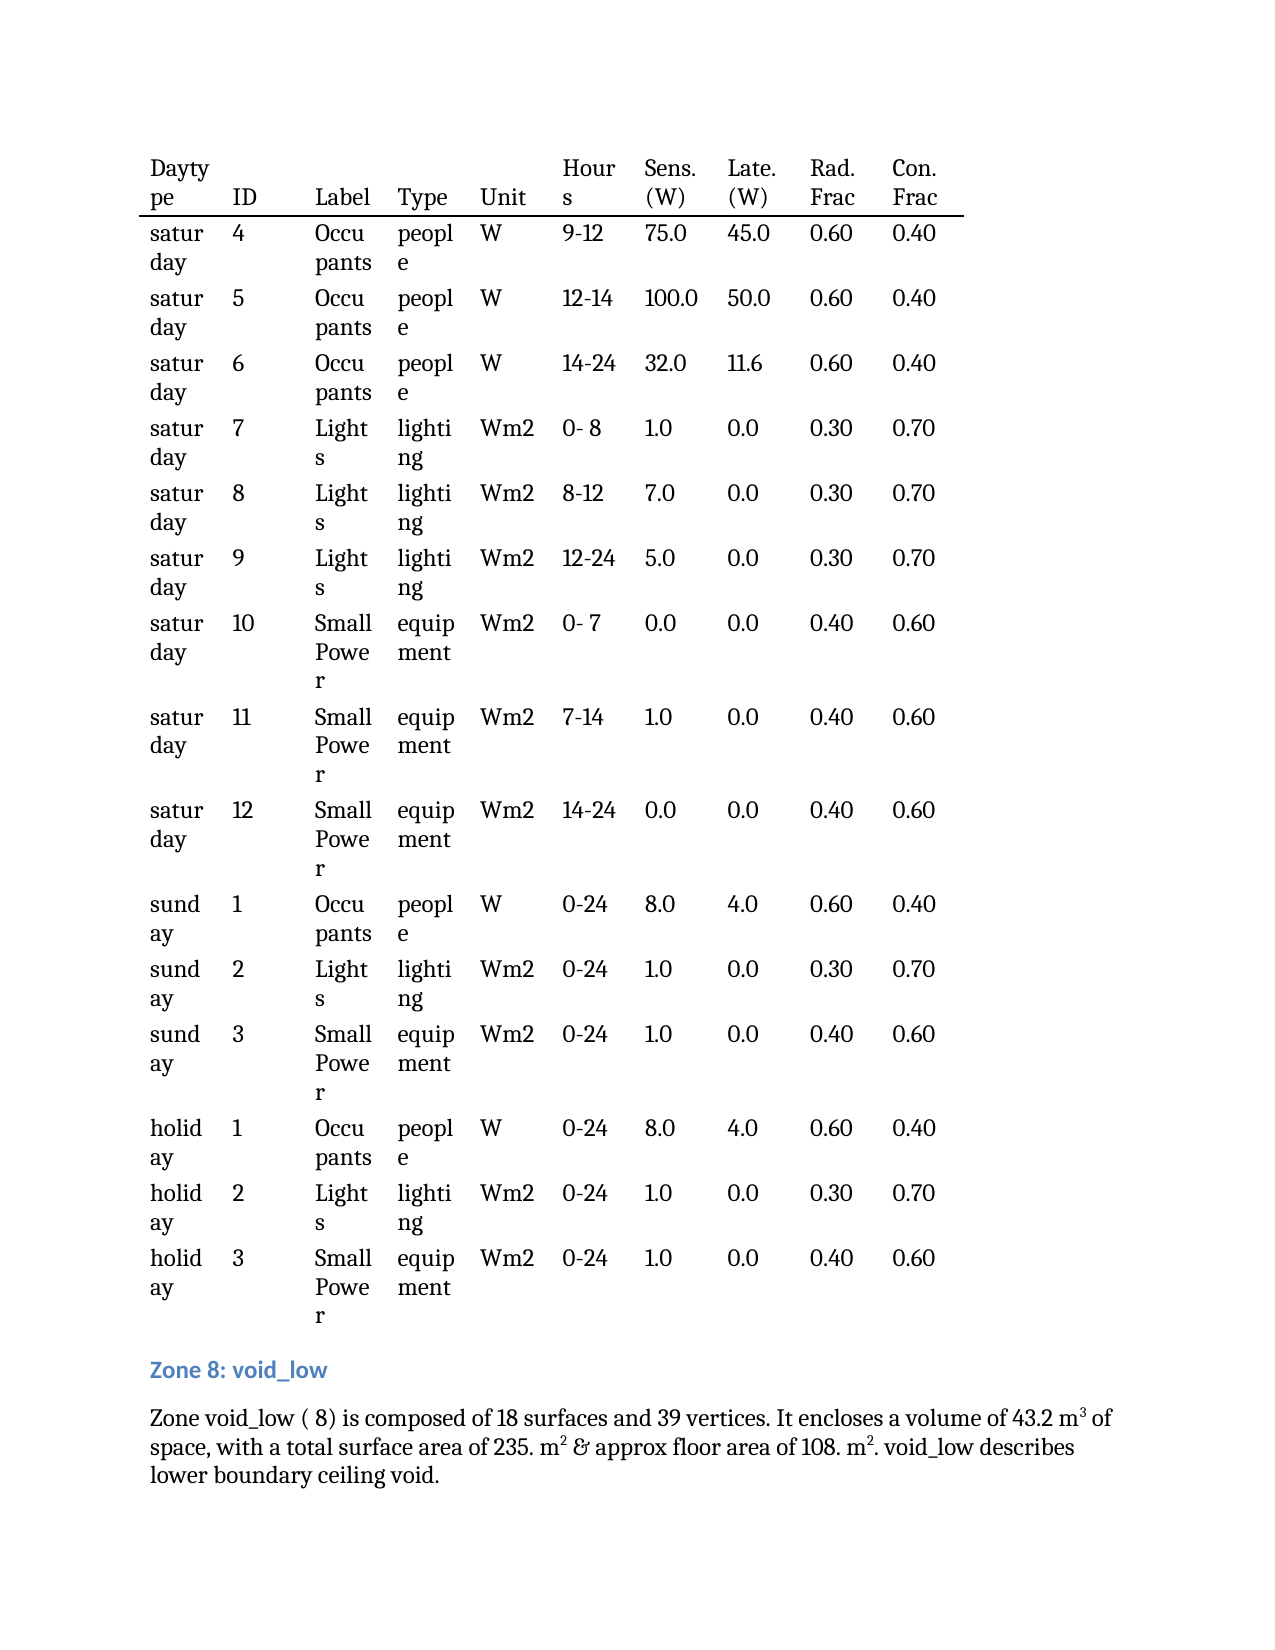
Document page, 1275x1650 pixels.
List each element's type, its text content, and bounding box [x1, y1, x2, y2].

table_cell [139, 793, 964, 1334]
subtitle Zone 8: void_low [150, 1354, 1125, 1385]
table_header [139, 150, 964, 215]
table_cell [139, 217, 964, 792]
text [150, 1404, 1125, 1490]
